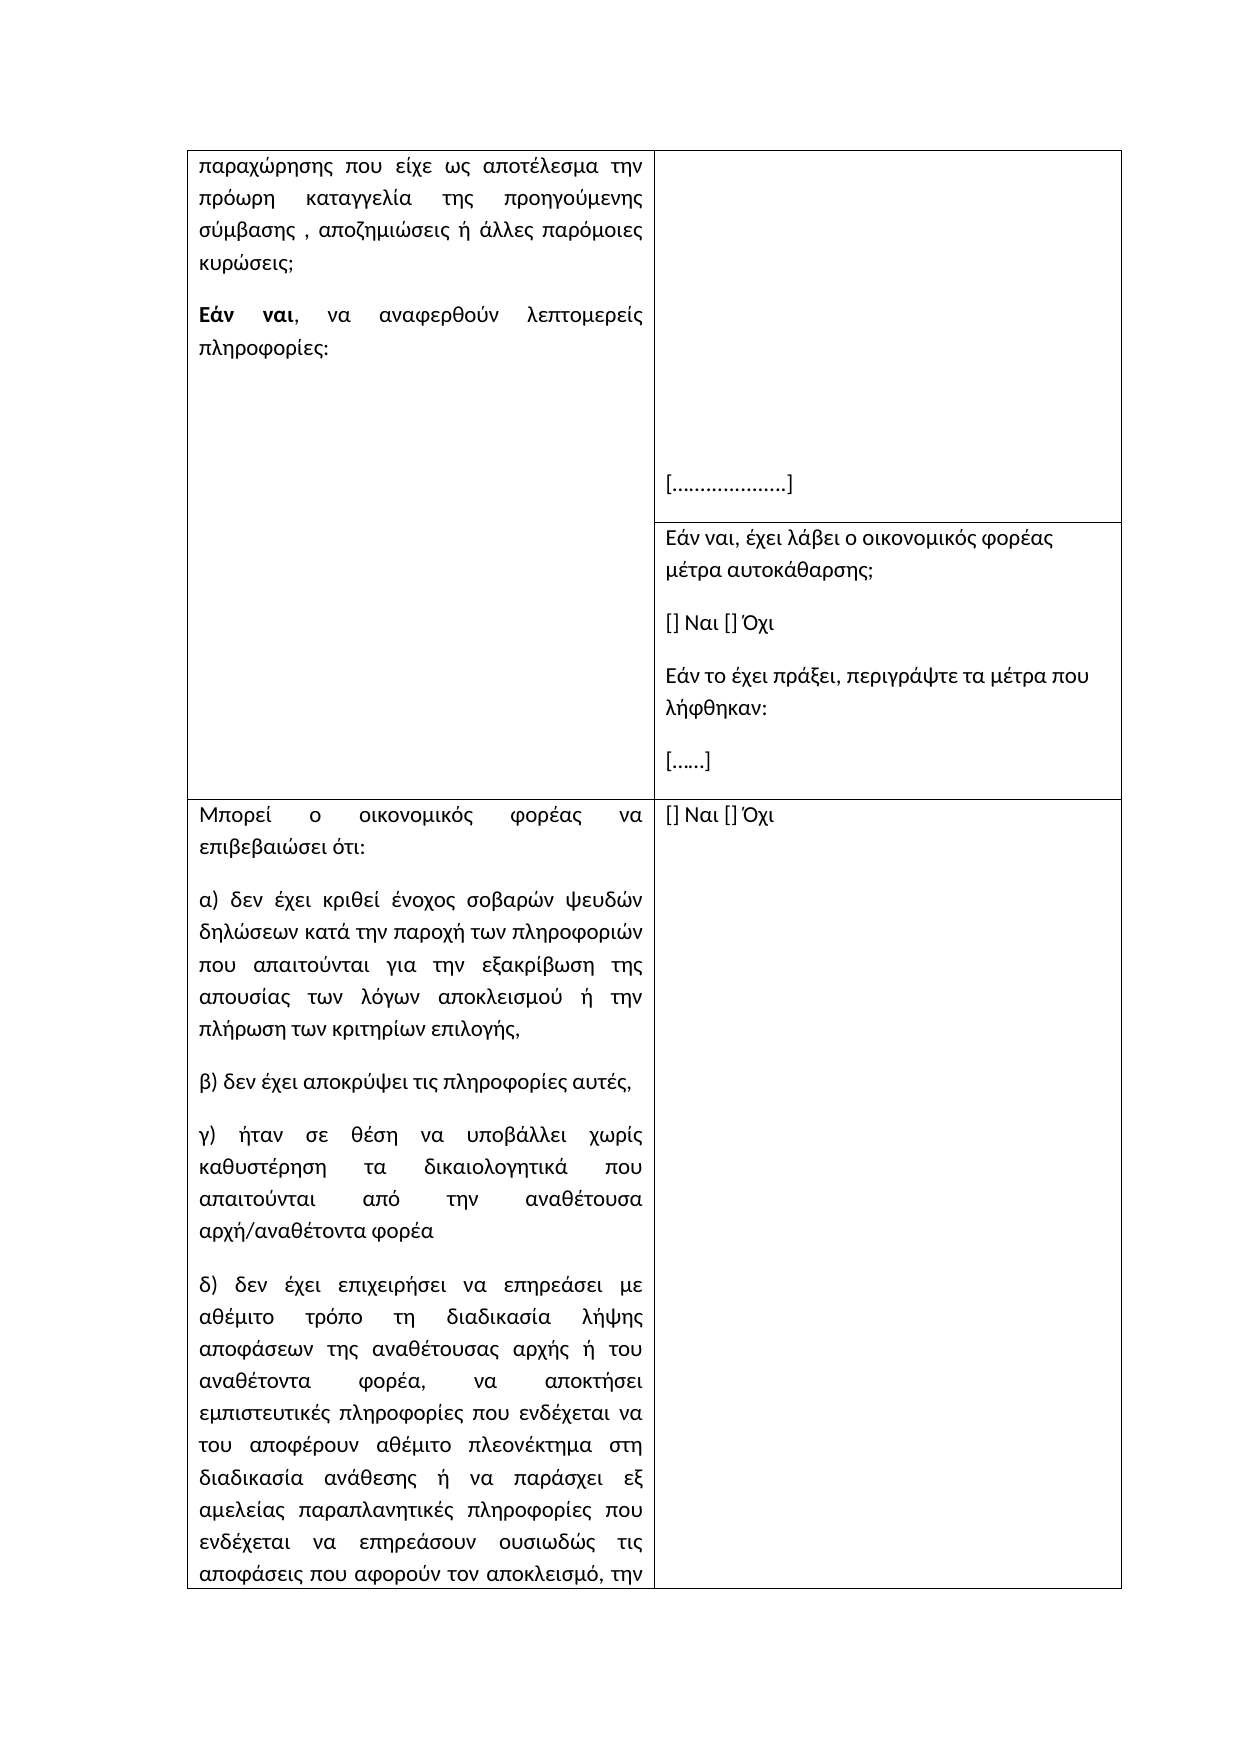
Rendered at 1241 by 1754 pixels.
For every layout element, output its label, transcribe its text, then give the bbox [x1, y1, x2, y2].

table_cell [] Ναι [] Όχι [655, 800, 1121, 1587]
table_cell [188, 800, 654, 1587]
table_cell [188, 151, 654, 799]
table_cell Εάν ναι, έχει λάβει ο οικονομικός φορέας μέτρα αυτοκάθαρσης; [] Ναι [] Όχι Εάν το έχει πράξει, περιγράψτε τα μέτρα που λήφθηκαν: [……] [655, 523, 1121, 799]
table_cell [655, 151, 1121, 522]
